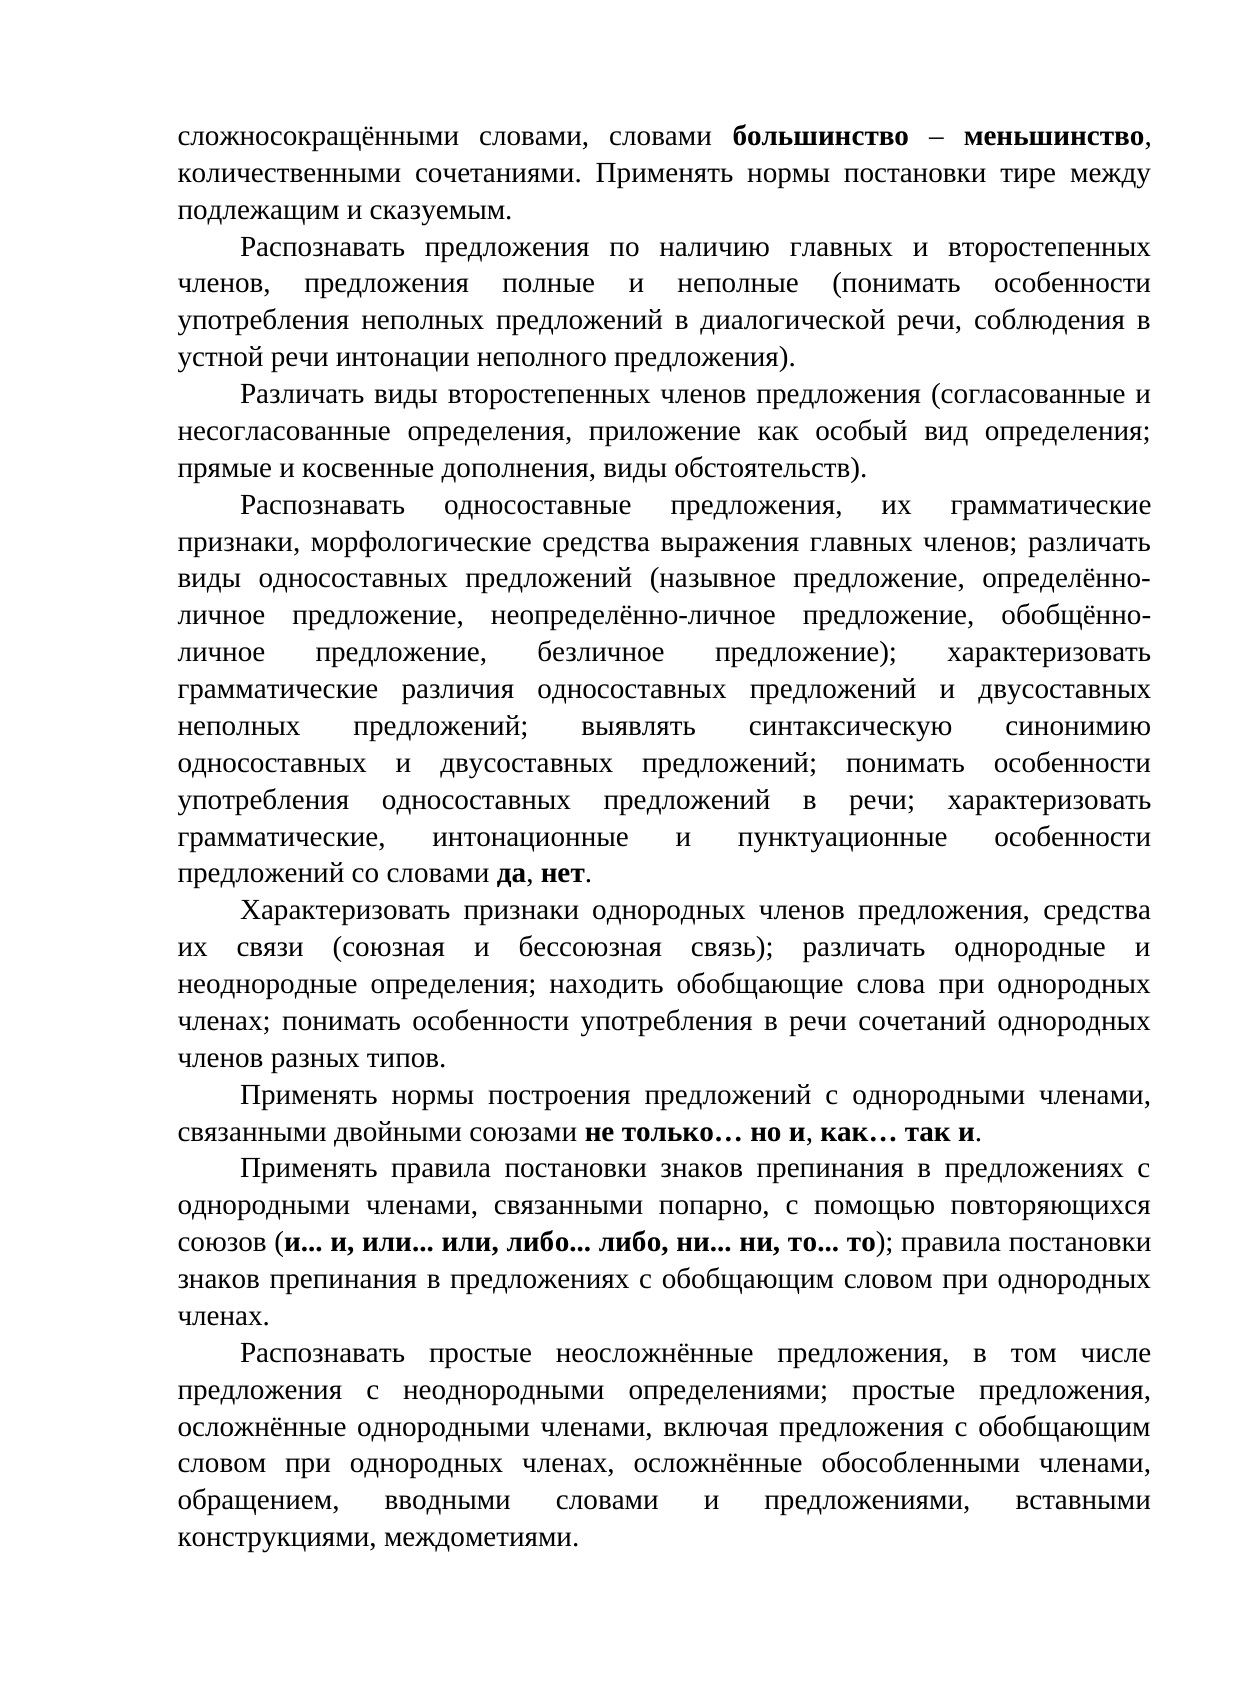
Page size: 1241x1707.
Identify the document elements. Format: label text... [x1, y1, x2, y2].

text Различать виды второстепенных членов предложения (согласованные и несогласованные определения, приложение как особый вид определения; прямые и косвенные дополнения, виды обстоятельств). [177, 376, 1152, 483]
text Распознавать односоставные предложения, их грамматические признаки, морфологические средства выражения главных членов; различать виды односоставных предложений (назывное предложение, определённо-личное предложение, неопределённо-личное предложение, обобщённо-личное предложение, безличное предложение); характеризовать грамматические различия односоставных предложений и двусоставных неполных предложений; выявлять синтаксическую синонимию односоставных и двусоставных предложений; понимать особенности употребления односоставных предложений в речи; характеризовать грамматические, интонационные и пунктуационные особенности предложений со словами да, нет. [177, 487, 1152, 889]
text Применять правила постановки знаков препинания в предложениях с однородными членами, связанными попарно, с помощью повторяющихся союзов (и... и, или... или, либo... либo, ни... ни, тo... тo); правила постановки знаков препинания в предложениях с обобщающим словом при однородных членах. [177, 1151, 1152, 1332]
text Распознавать предложения по наличию главных и второстепенных членов, предложения полные и неполные (понимать особенности употребления неполных предложений в диалогической речи, соблюдения в устной речи интонации неполного предложения). [177, 229, 1152, 373]
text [177, 118, 1152, 225]
text Применять нормы построения предложений с однородными членами, связанными двойными союзами не только… но и, как… так и. [177, 1077, 1152, 1147]
text Распознавать простые неосложнённые предложения, в том числе предложения с неоднородными определениями; простые предложения, осложнённые однородными членами, включая предложения с обобщающим словом при однородных членах, осложнённые обособленными членами, обращением, вводными словами и предложениями, вставными конструкциями, междометиями. [177, 1335, 1152, 1553]
text Характеризовать признаки однородных членов предложения, средства их связи (союзная и бессоюзная связь); различать однородные и неоднородные определения; находить обобщающие слова при однородных членах; понимать особенности употребления в речи сочетаний однородных членов разных типов. [177, 892, 1152, 1073]
